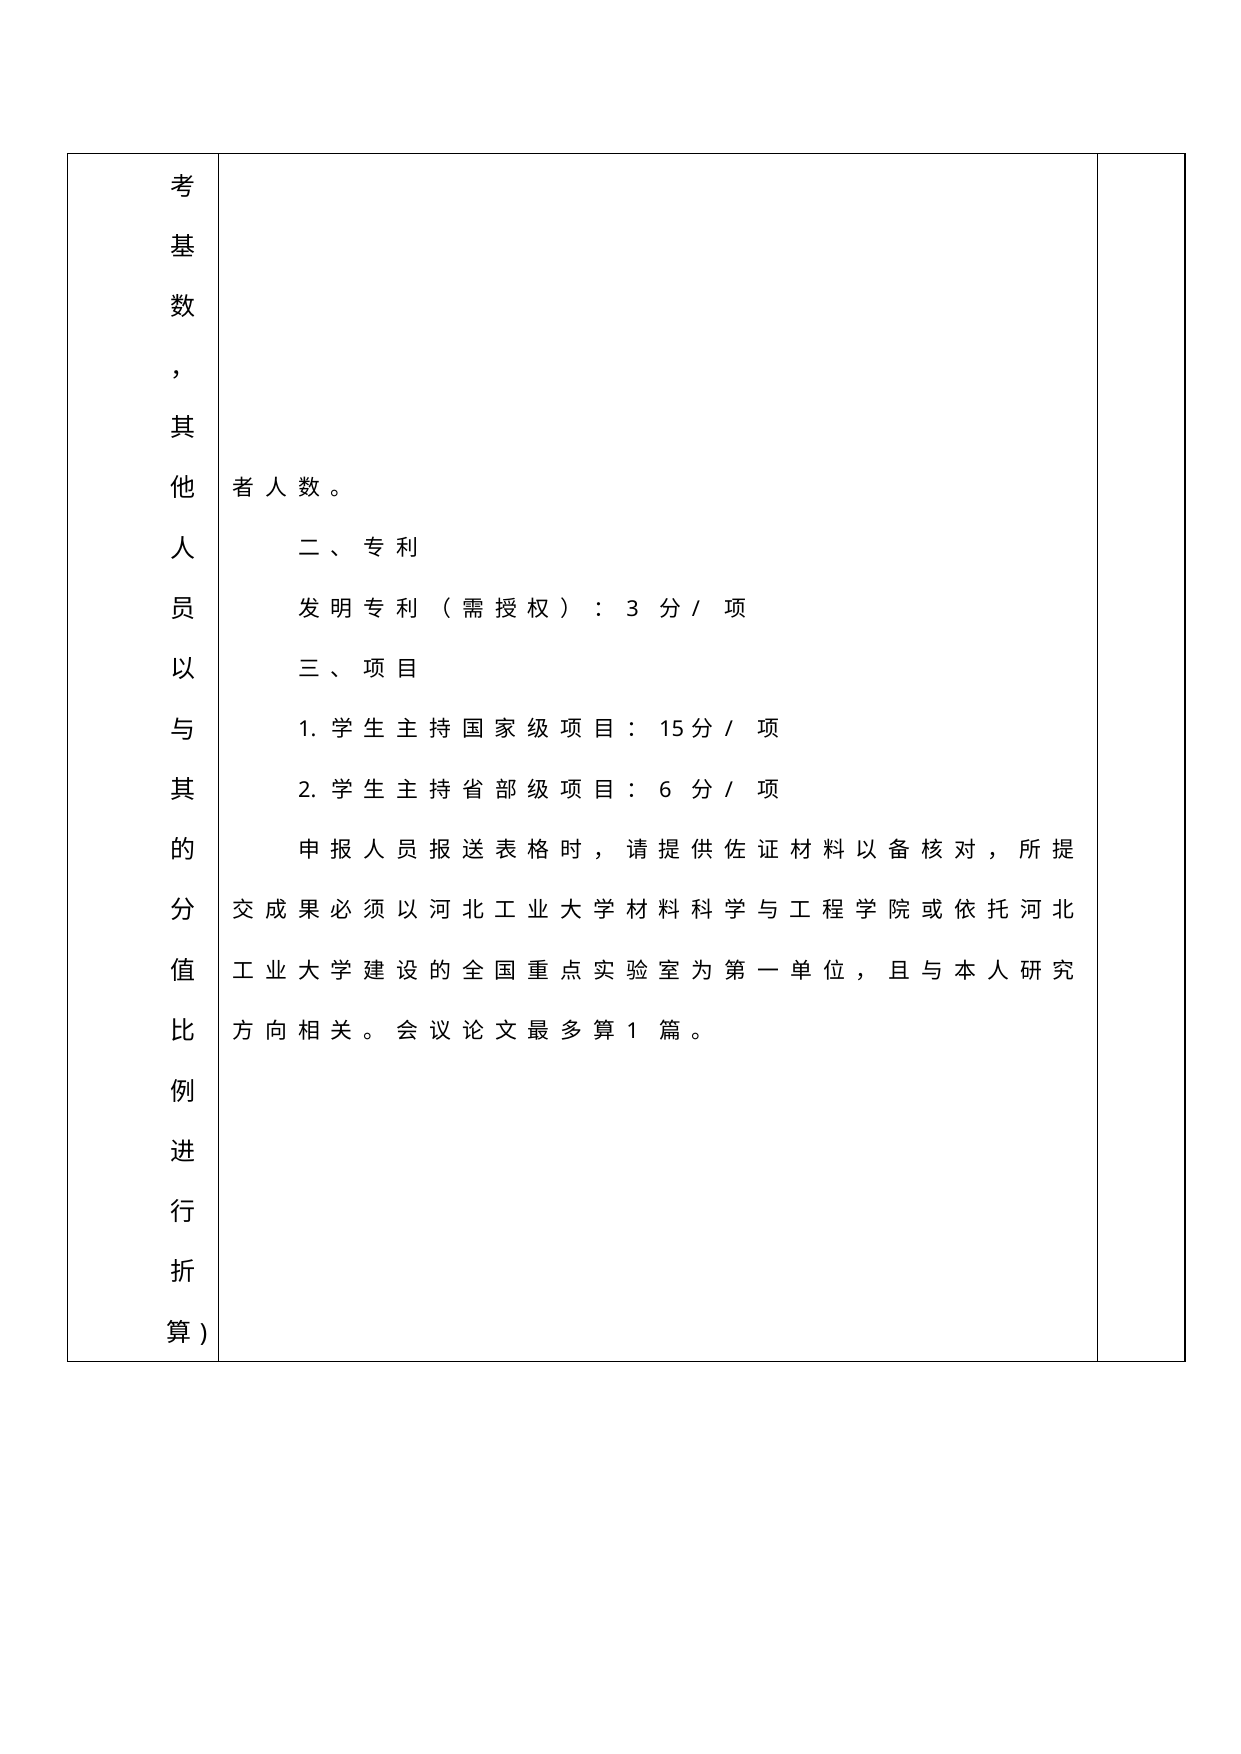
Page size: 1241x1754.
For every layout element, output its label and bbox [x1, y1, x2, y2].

table_cell [68, 154, 218, 1361]
table_cell [1098, 154, 1184, 1361]
table_cell [219, 154, 1097, 1361]
